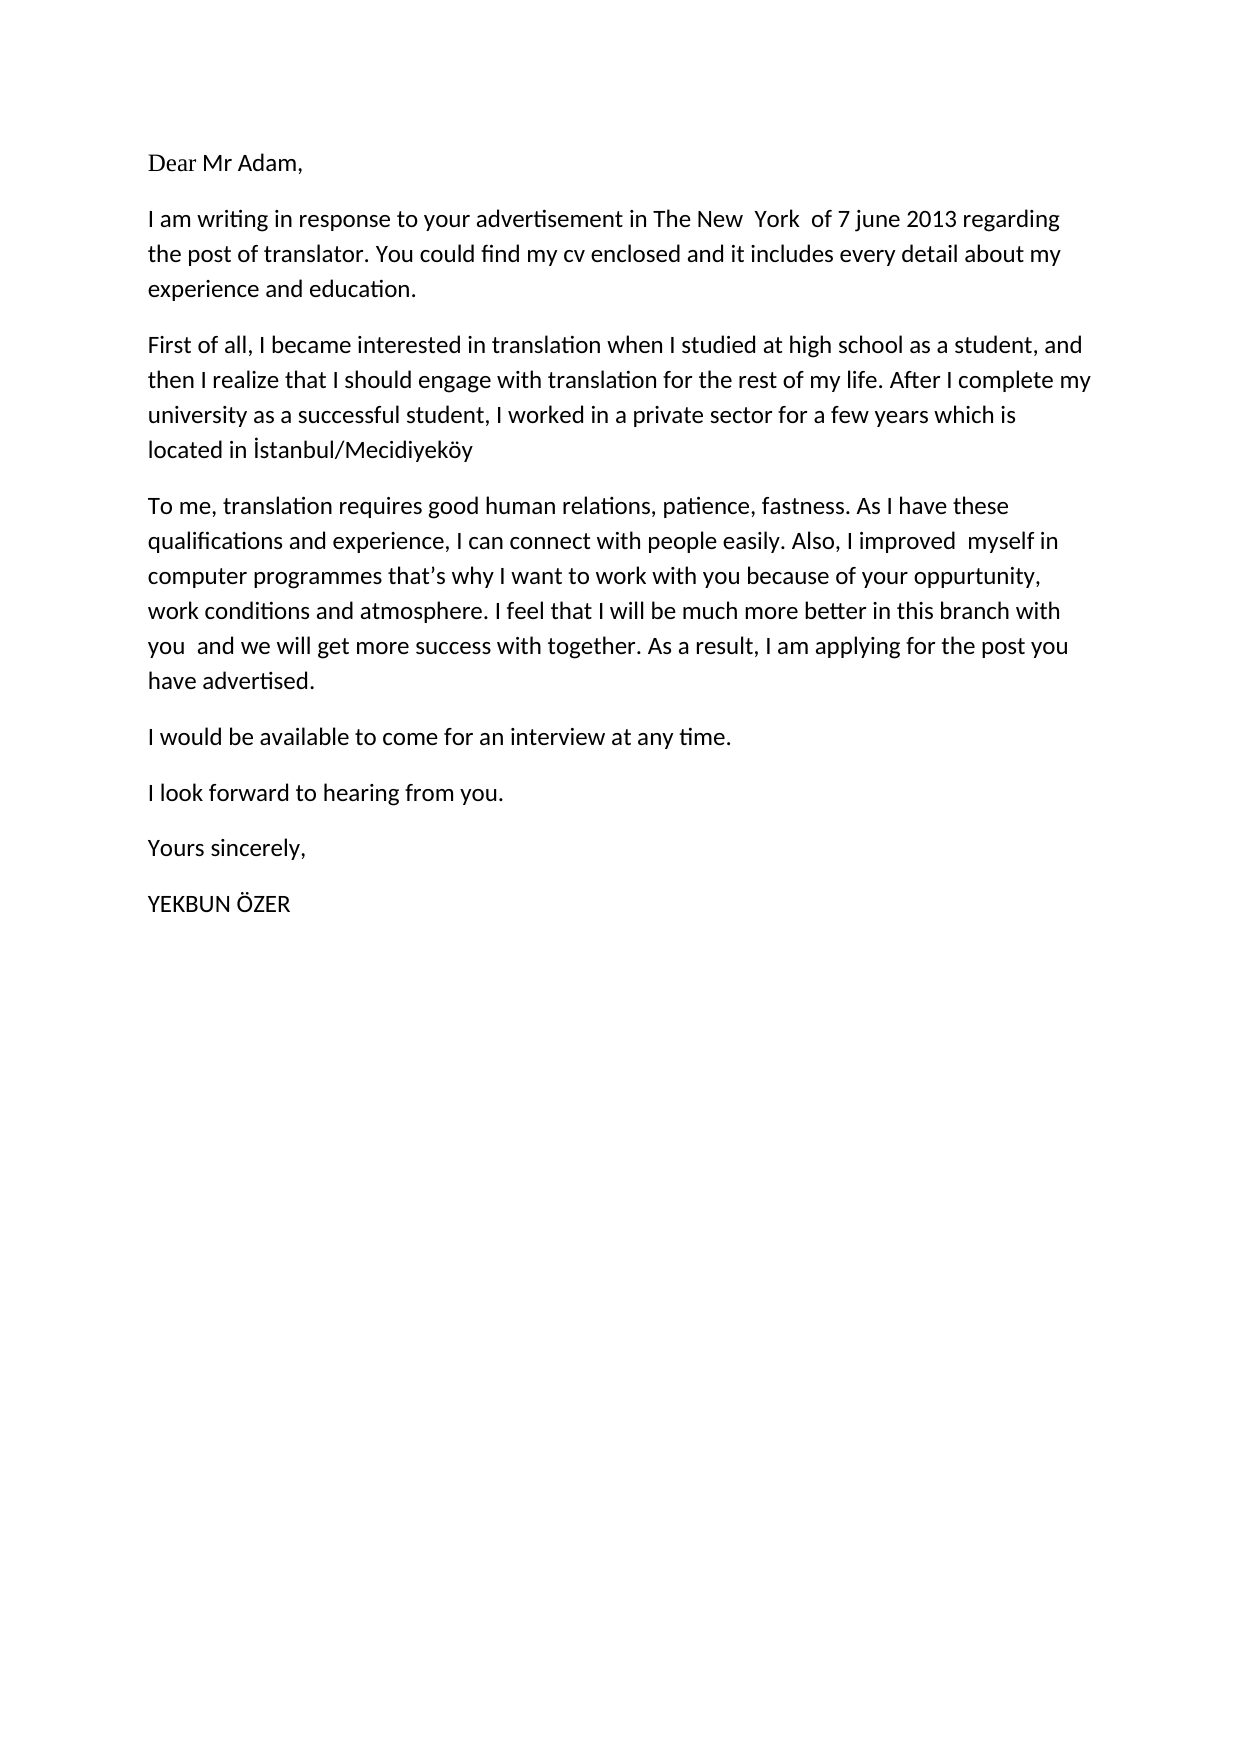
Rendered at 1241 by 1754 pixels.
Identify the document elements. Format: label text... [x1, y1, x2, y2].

text To me, translation requires good human relations, patience, fastness. As I have these qualifications and experience, I can connect with people easily. Also, I improved myself in computer programmes that’s why I want to work with you because of your oppurtunity, work conditions and atmosphere. I feel that I will be much more better in this branch with you and we will get more success with together. As a result, I am applying for the post you have advertised. [148, 490, 1093, 696]
text YEKBUN ÖZER [148, 888, 1093, 919]
text I look forward to hearing from you. [148, 777, 1093, 807]
text I am writing in response to your advertisement in The New York of 7 june 2013 regarding the post of translator. You could find my cv enclosed and it includes every detail about my experience and education. [148, 203, 1093, 304]
text Dear Mr Adam, [148, 148, 1093, 178]
text I would be available to come for an interview at any time. [148, 721, 1093, 751]
text First of all, I became interested in translation when I studied at high school as a student, and then I realize that I should engage with translation for the rest of my life. After I complete my university as a successful student, I worked in a private sector for a few years which is located in İstanbul/Mecidiyeköy [148, 329, 1093, 465]
text Yours sincerely, [148, 833, 1093, 863]
